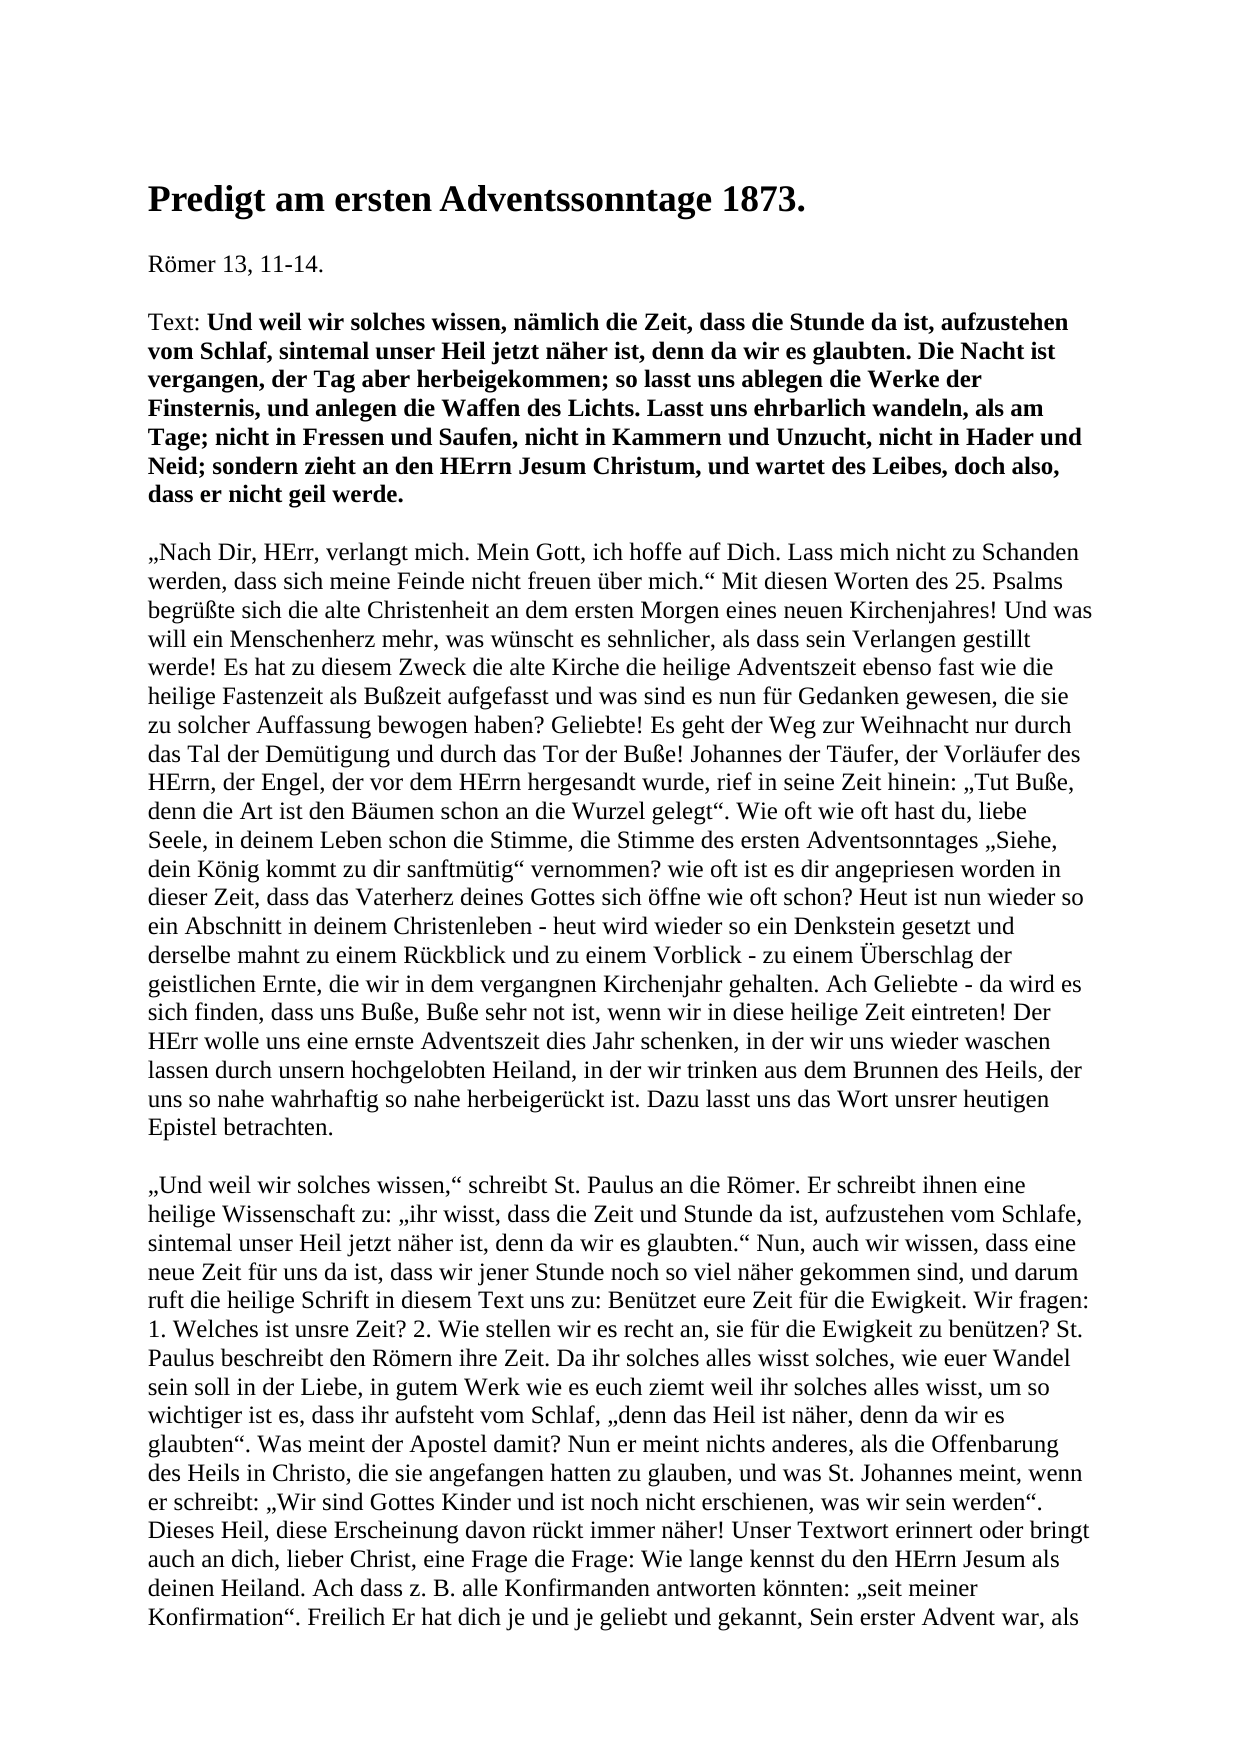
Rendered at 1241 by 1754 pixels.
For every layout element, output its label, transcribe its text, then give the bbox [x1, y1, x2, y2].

subtitle Predigt am ersten Adventssonntage 1873. [148, 177, 1093, 220]
text Text: Und weil wir solches wissen, nämlich die Zeit, dass die Stunde da ist, aufzustehen vom Schlaf, sintemal unser Heil jetzt näher ist, denn da wir es glaubten. Die Nacht ist vergangen, der Tag aber herbeigekommen; so lasst uns ablegen die Werke der Finsternis, und anlegen die Waffen des Lichts. Lasst uns ehrbarlich wandeln, als am Tage; nicht in Fressen und Saufen, nicht in Kammern und Unzucht, nicht in Hader und Neid; sondern zieht an den HErrn Jesum Christum, und wartet des Leibes, doch also, dass er nicht geil werde. [148, 307, 1093, 508]
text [148, 1170, 1093, 1630]
text Römer 13, 11-14. [148, 249, 1093, 278]
text „Nach Dir, HErr, verlangt mich. Mein Gott, ich hoffe auf Dich. Lass mich nicht zu Schanden werden, dass sich meine Feinde nicht freuen über mich.“ Mit diesen Worten des 25. Psalms begrüßte sich die alte Christenheit an dem ersten Morgen eines neuen Kirchenjahres! Und was will ein Menschenherz mehr, was wünscht es sehnlicher, als dass sein Verlangen gestillt werde! Es hat zu diesem Zweck die alte Kirche die heilige Adventszeit ebenso fast wie die heilige Fastenzeit als Bußzeit aufgefasst und was sind es nun für Gedanken gewesen, die sie zu solcher Auffassung bewogen haben? Geliebte! Es geht der Weg zur Weihnacht nur durch das Tal der Demütigung und durch das Tor der Buße! Johannes der Täufer, der Vorläufer des HErrn, der Engel, der vor dem HErrn hergesandt wurde, rief in seine Zeit hinein: „Tut Buße, denn die Art ist den Bäumen schon an die Wurzel gelegt“. Wie oft wie oft hast du, liebe Seele, in deinem Leben schon die Stimme, die Stimme des ersten Adventsonntages „Siehe, dein König kommt zu dir sanftmütig“ vernommen? wie oft ist es dir angepriesen worden in dieser Zeit, dass das Vaterherz deines Gottes sich öffne wie oft schon? Heut ist nun wieder so ein Abschnitt in deinem Christenleben - heut wird wieder so ein Denkstein gesetzt und derselbe mahnt zu einem Rückblick und zu einem Vorblick - zu einem Überschlag der geistlichen Ernte, die wir in dem vergangnen Kirchenjahr gehalten. Ach Geliebte - da wird es sich finden, dass uns Buße, Buße sehr not ist, wenn wir in diese heilige Zeit eintreten! Der HErr wolle uns eine ernste Adventszeit dies Jahr schenken, in der wir uns wieder waschen lassen durch unsern hochgelobten Heiland, in der wir trinken aus dem Brunnen des Heils, der uns so nahe wahrhaftig so nahe herbeigerückt ist. Dazu lasst uns das Wort unsrer heutigen Epistel betrachten. [148, 537, 1093, 1141]
